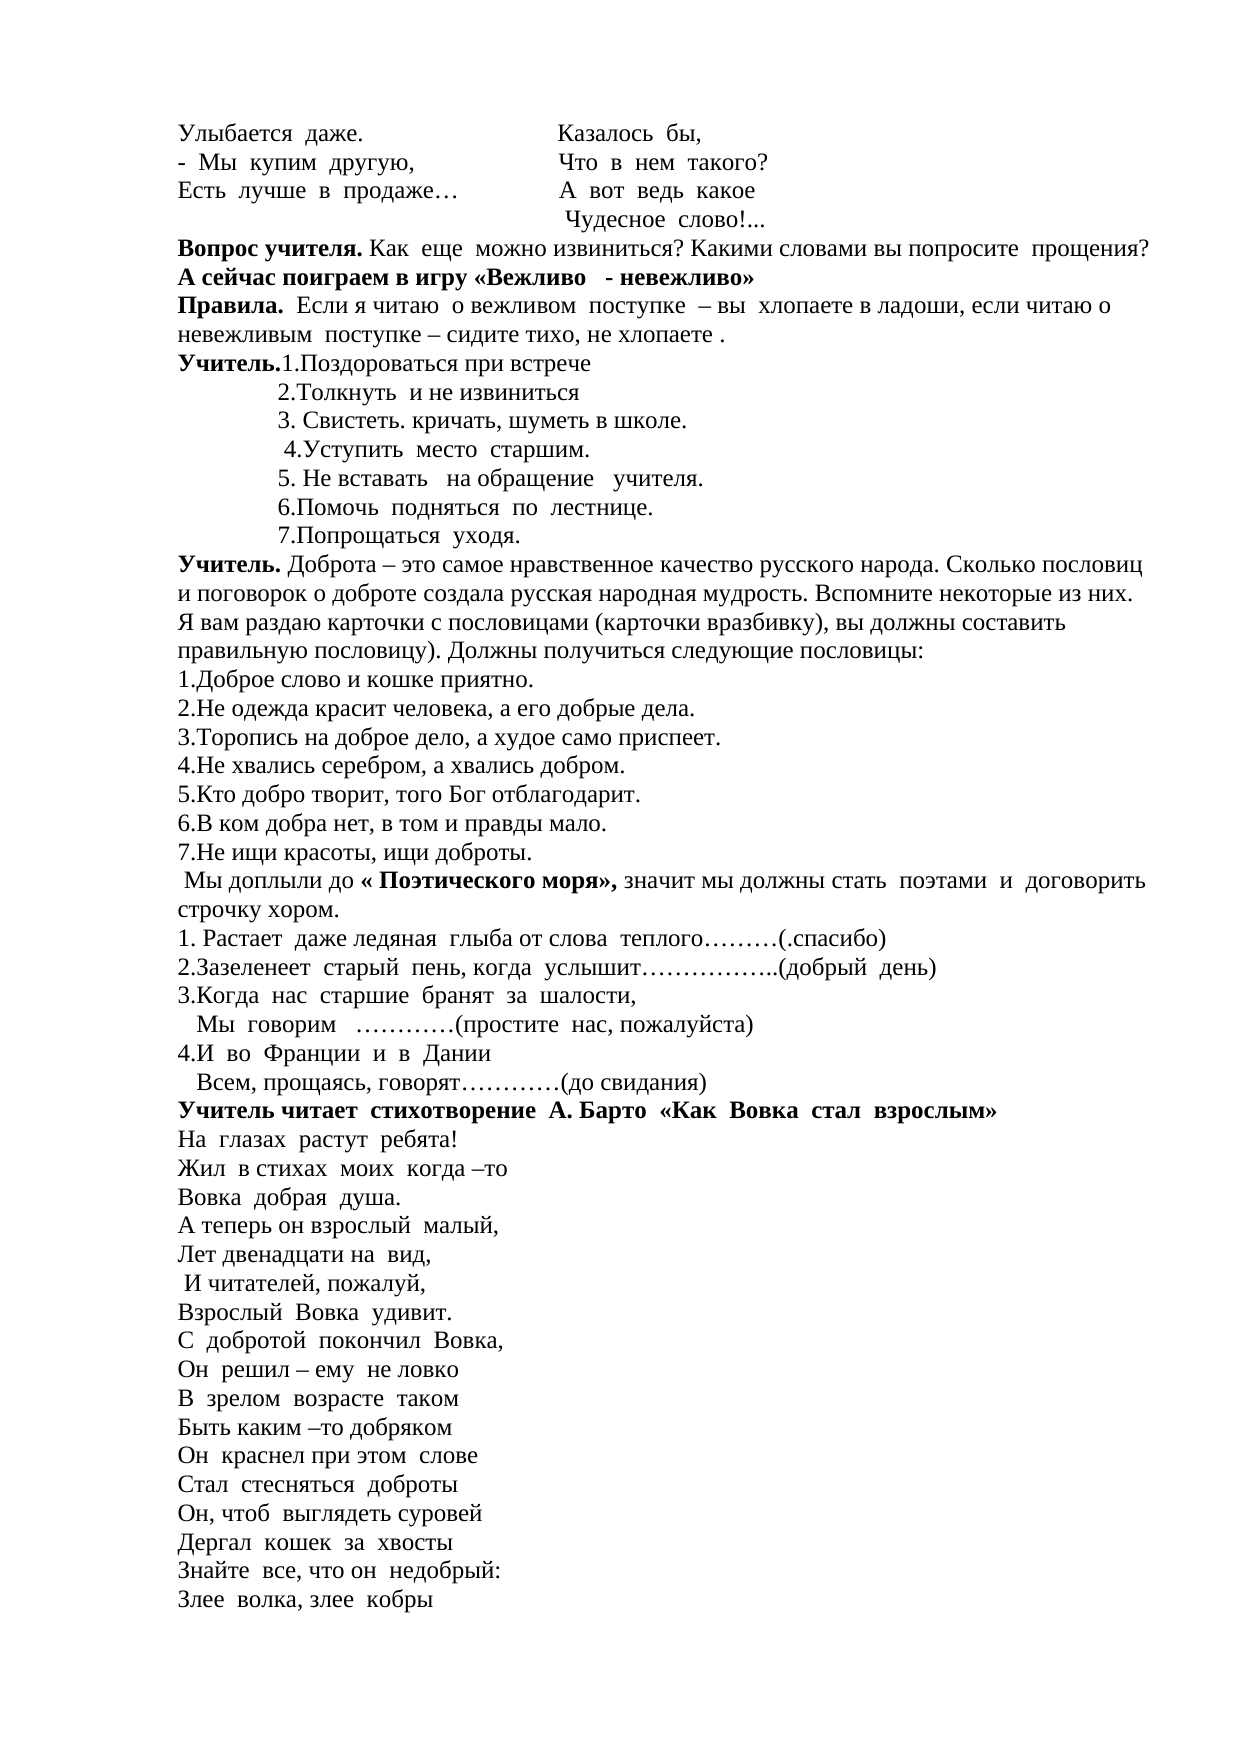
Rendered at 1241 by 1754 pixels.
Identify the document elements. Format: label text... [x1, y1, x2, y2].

text Вопрос учителя. Как еще можно извиниться? Какими словами вы попросите прощения? [177, 233, 1152, 262]
text 6.В ком добра нет, в том и правды мало. [177, 808, 1152, 837]
text 2.Не одежда красит человека, а его добрые дела. [177, 693, 1152, 722]
text Он решил – ему не ловко [177, 1354, 1152, 1383]
text Лет двенадцати на вид, [177, 1239, 1152, 1268]
text 7.Не ищи красоты, ищи доброты. [177, 837, 1152, 866]
text В зрелом возрасте таком [177, 1383, 1152, 1412]
text Вовка добрая душа. [177, 1182, 1152, 1211]
text Злее волка, злее кобры [177, 1584, 1152, 1613]
text 3.Торопись на доброе дело, а худое само приспеет. [177, 722, 1152, 751]
text 4.Не хвались серебром, а хвались добром. [177, 751, 1152, 779]
text 3.Когда нас старшие бранят за шалости, [177, 981, 1152, 1009]
text Учитель. Доброта – это самое нравственное качество русского народа. Сколько пословиц и поговорок о доброте создала русская народная мудрость. Вспомните некоторые из них. [177, 549, 1152, 607]
text 2.Толкнуть и не извиниться [177, 377, 1152, 406]
text 2.Зазеленеет старый пень, когда услышит……………..(добрый день) [177, 952, 1152, 981]
text Есть лучше в продаже… А вот ведь какое [177, 176, 1152, 204]
text 5. Не вставать на обращение учителя. [177, 463, 1152, 492]
text 1.Доброе слово и кошке приятно. [177, 664, 1152, 693]
text А сейчас поиграем в игру «Вежливо - невежливо» [177, 262, 1152, 291]
text С добротой покончил Вовка, [177, 1326, 1152, 1354]
text Он, чтоб выглядеть суровей [177, 1498, 1152, 1527]
text Дергал кошек за хвосты [177, 1527, 1152, 1556]
text Мы говорим …………(простите нас, пожалуйста) [177, 1009, 1152, 1038]
text Чудесное слово!... [177, 204, 1152, 233]
text Стал стесняться доброты [177, 1469, 1152, 1498]
text Взрослый Вовка удивит. [177, 1297, 1152, 1326]
text Он краснел при этом слове [177, 1441, 1152, 1469]
text Я вам раздаю карточки с пословицами (карточки вразбивку), вы должны составить правильную пословицу). Должны получиться следующие пословицы: [177, 607, 1152, 664]
text Жил в стихах моих когда –то [177, 1153, 1152, 1182]
text Всем, прощаясь, говорят…………(до свидания) [177, 1067, 1152, 1096]
text Быть каким –то добряком [177, 1412, 1152, 1441]
text 6.Помочь подняться по лестнице. [177, 492, 1152, 521]
text 7.Попрощаться уходя. [177, 521, 1152, 549]
text 4.Уступить место старшим. [177, 434, 1152, 463]
text Улыбается даже. Казалось бы, [177, 118, 1152, 147]
text 1. Растает даже ледяная глыба от слова теплого………(.спасибо) [177, 923, 1152, 952]
text - Мы купим другую, Что в нем такого? [177, 147, 1152, 176]
text И читателей, пожалуй, [177, 1268, 1152, 1297]
text 5.Кто добро творит, того Бог отблагодарит. [177, 779, 1152, 808]
text Учитель читает стихотворение А. Барто «Как Вовка стал взрослым» [177, 1096, 1152, 1124]
text Мы доплыли до « Поэтического моря», значит мы должны стать поэтами и договорить строчку хором. [177, 866, 1152, 923]
text 4.И во Франции и в Дании [177, 1038, 1152, 1067]
text Знайте все, что он недобрый: [177, 1556, 1152, 1584]
text На глазах растут ребята! [177, 1124, 1152, 1153]
text А теперь он взрослый малый, [177, 1211, 1152, 1239]
text Правила. Если я читаю о вежливом поступке – вы хлопаете в ладоши, если читаю о невежливым поступке – сидите тихо, не хлопаете . [177, 291, 1152, 348]
text 3. Свистеть. кричать, шуметь в школе. [177, 406, 1152, 434]
text Учитель.1.Поздороваться при встрече [177, 348, 1152, 377]
